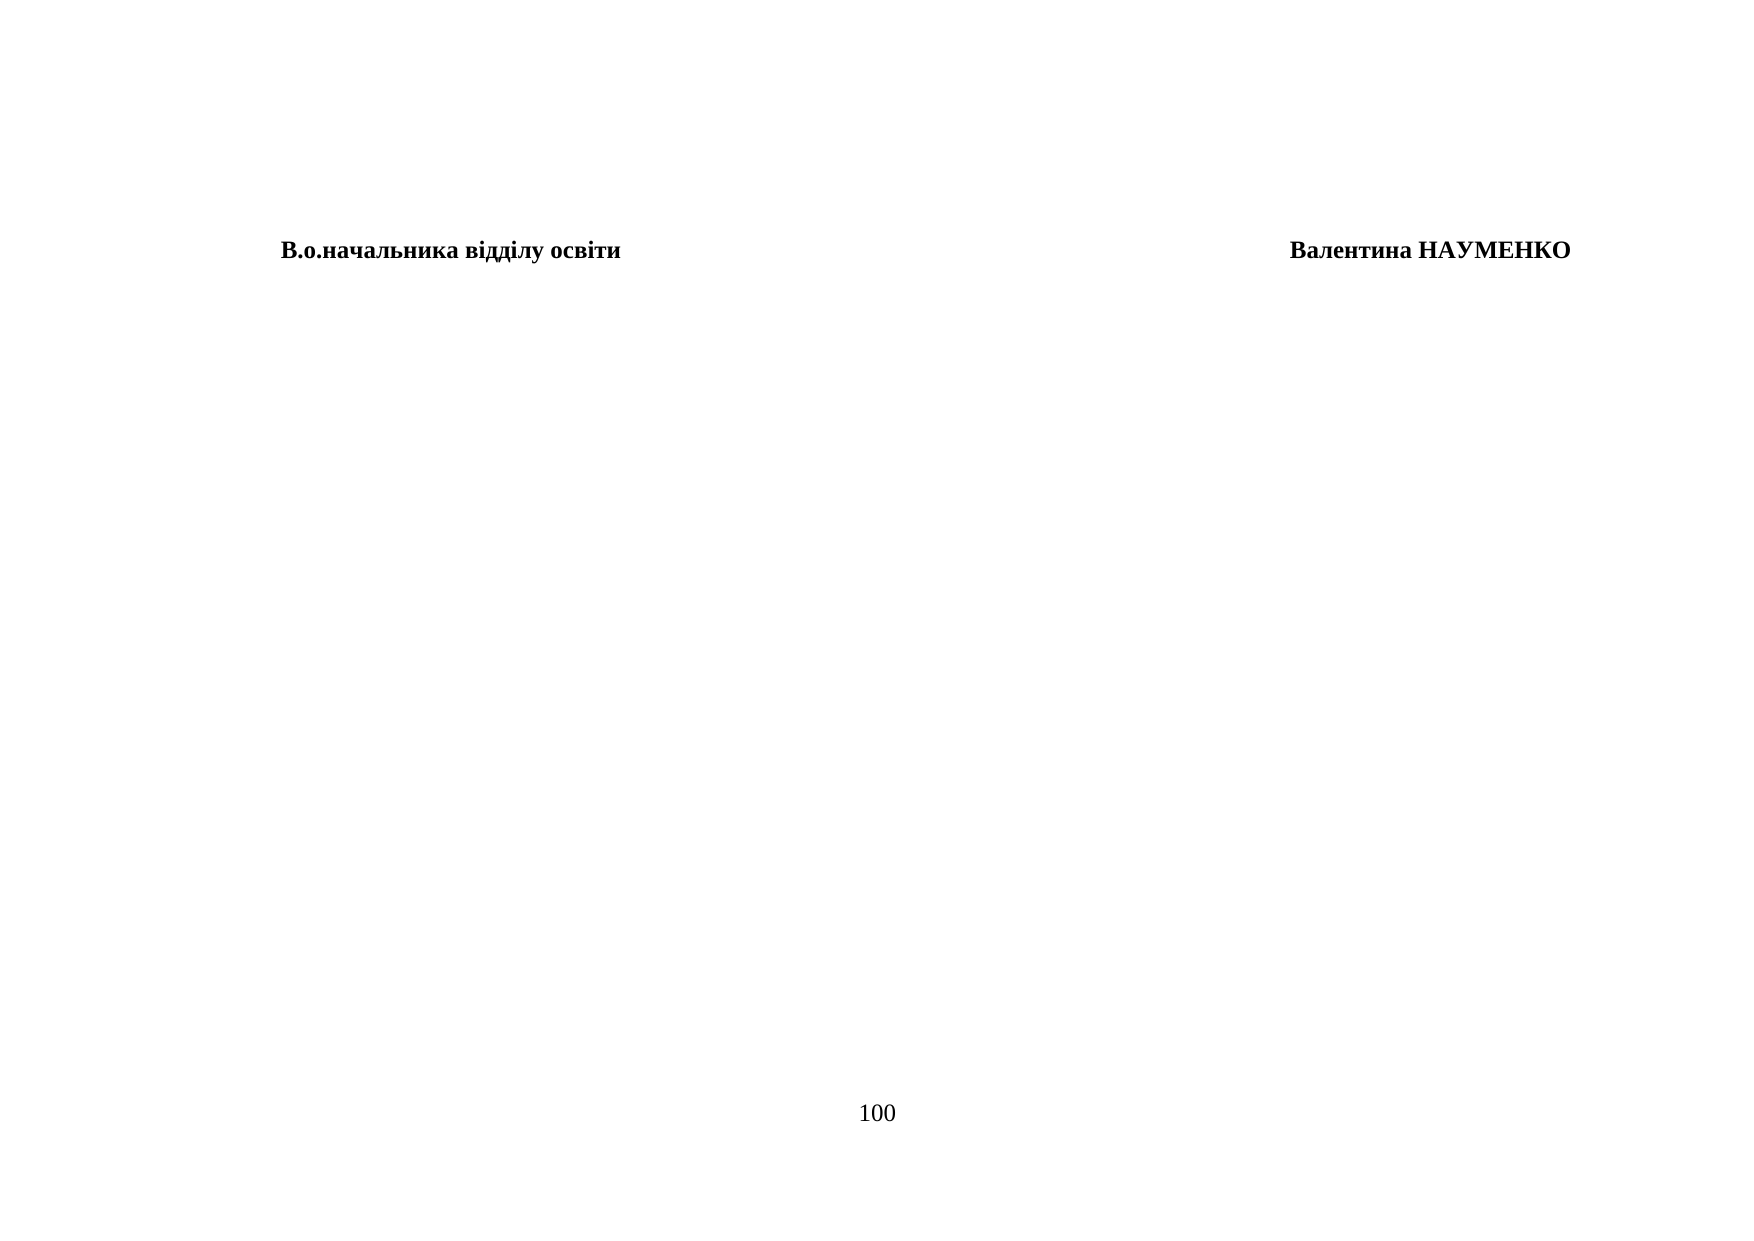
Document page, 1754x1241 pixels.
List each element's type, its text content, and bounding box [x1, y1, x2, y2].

text В.о.начальника відділу освіти Валентина НАУМЕНКО [118, 235, 1636, 263]
